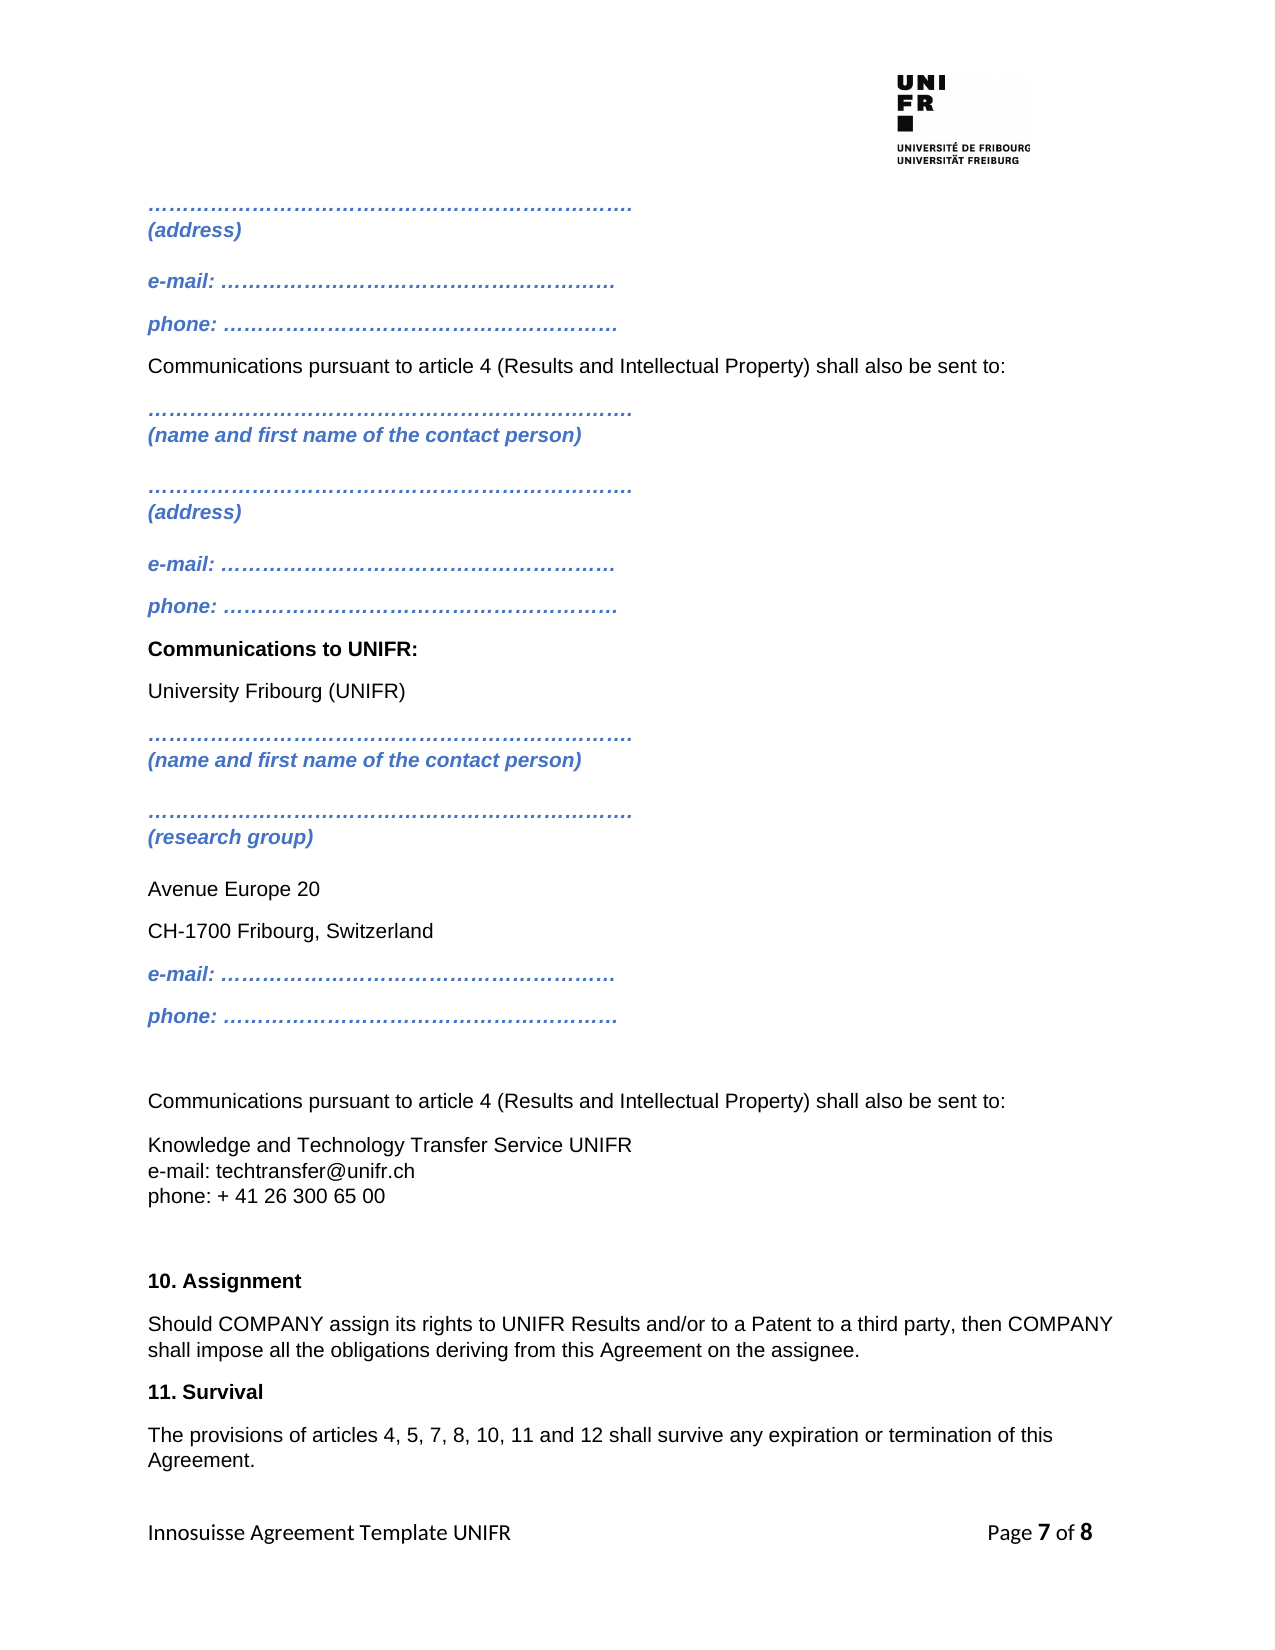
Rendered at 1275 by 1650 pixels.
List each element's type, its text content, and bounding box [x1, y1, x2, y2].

text e-mail: ………………………………………………… [148, 552, 1127, 576]
text Communications to UNIFR: [148, 637, 1127, 661]
text (address) [148, 217, 1127, 241]
text (name and first name of the contact person) [148, 422, 1127, 446]
text e-mail: ………………………………………………… [148, 962, 1127, 986]
text Should COMPANY assign its rights to UNIFR Results and/or to a Patent to a third party, then COMPANY shall impose all the obligations deriving from this Agreement on the assignee. [148, 1312, 1127, 1361]
text phone: ………………………………………………… [148, 594, 1127, 618]
text e-mail: techtransfer@unifr.ch [148, 1158, 1127, 1184]
text (name and first name of the contact person) [148, 747, 1127, 771]
text ……………………………………………………………. [148, 799, 1127, 823]
text (address) [148, 500, 1127, 524]
text phone: + 41 26 300 65 00 [148, 1184, 1127, 1208]
text ……………………………………………………………. [148, 474, 1127, 498]
picture [897, 75, 1030, 164]
text (research group) [148, 825, 1127, 849]
text 11. Survival [148, 1380, 1127, 1404]
text 10. Assignment [148, 1269, 1127, 1293]
text Knowledge and Technology Transfer Service UNIFR [148, 1132, 1127, 1158]
text University Fribourg (UNIFR) [148, 679, 1127, 703]
text e-mail: ………………………………………………… [148, 269, 1127, 293]
text phone: ………………………………………………… [148, 312, 1127, 336]
text ……………………………………………………………. [148, 192, 1127, 216]
text The provisions of articles 4, 5, 7, 8, 10, 11 and 12 shall survive any expiration or termination of this Agreement. [148, 1422, 1127, 1472]
text CH-1700 Fribourg, Switzerland [148, 919, 1127, 943]
text Communications pursuant to article 4 (Results and Intellectual Property) shall also be sent to: [148, 1089, 1127, 1113]
text phone: ………………………………………………… [148, 1004, 1127, 1028]
text ……………………………………………………………. [148, 397, 1127, 421]
text Avenue Europe 20 [148, 877, 1127, 901]
text ……………………………………………………………. [148, 722, 1127, 746]
text Communications pursuant to article 4 (Results and Intellectual Property) shall also be sent to: [148, 354, 1127, 378]
